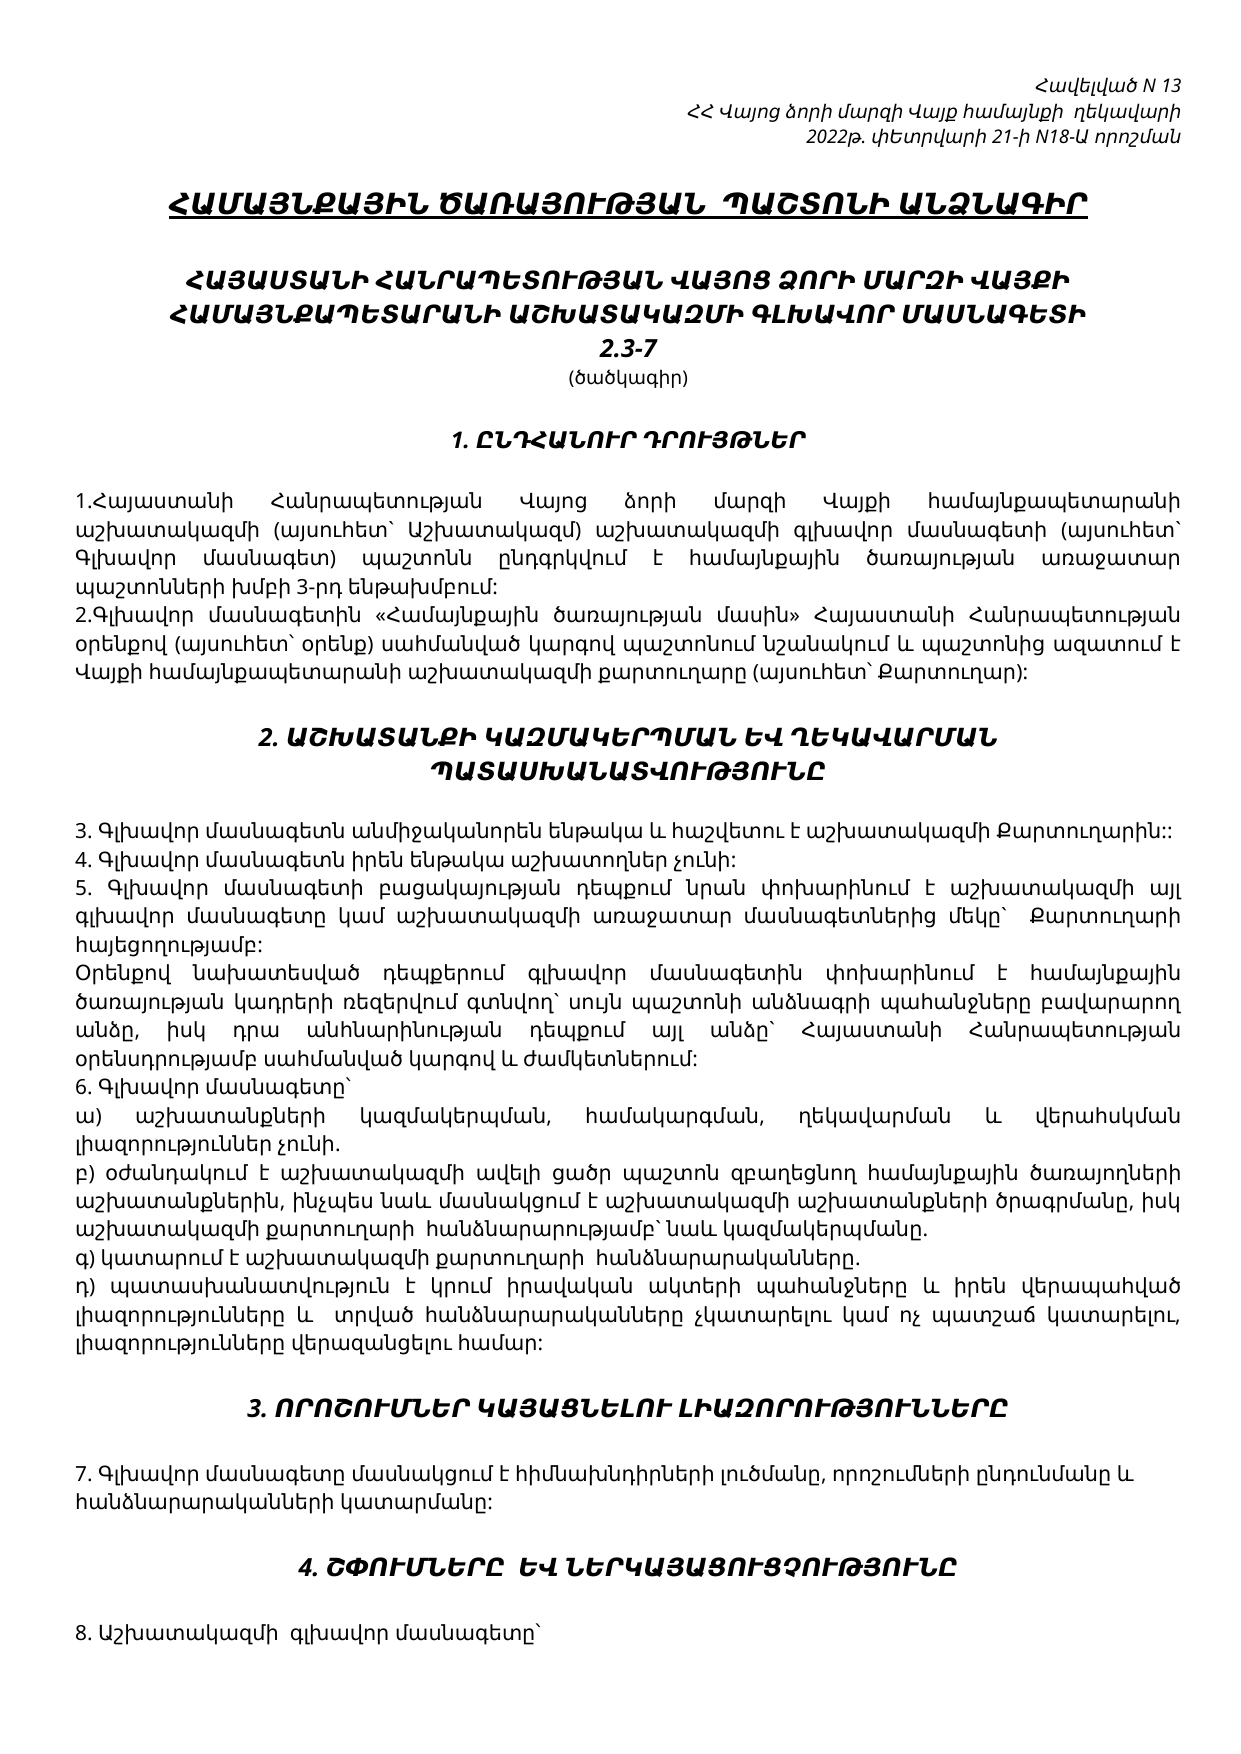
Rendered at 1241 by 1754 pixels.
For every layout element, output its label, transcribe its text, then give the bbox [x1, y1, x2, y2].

text 6. Գլխավոր մասնագետը՝ [75, 1072, 1181, 1101]
text գ) կատարում է աշխատակազմի քարտուղարի հանձնարարականները. [75, 1243, 1181, 1271]
text 2. ԱՇԽԱՏԱՆՔԻ ԿԱԶՄԱԿԵՐՊՄԱՆ ԵՎ ՂԵԿԱՎԱՐՄԱՆ ՊԱՏԱՍԽԱՆԱՏՎՈՒԹՅՈՒՆԸ [75, 720, 1181, 788]
text Օրենքով նախատեսված դեպքերում գլխավոր մասնագետին փոխարինում է համայնքային ծառայության կադրերի ռեզերվում գտնվող` սույն պաշտոնի անձնագրի պահանջները բավարարող անձը, իսկ դրա անհնարինության դեպքում այլ անձը` Հայաստանի Հանրապետության օրենսդրությամբ սահմանված կարգով և ժամկետներում: [75, 958, 1181, 1072]
text 3. Գլխավոր մասնագետն անմիջականորեն ենթակա և հաշվետու է աշխատակազմի Քարտուղարին:: [75, 816, 1181, 845]
text 3. ՈՐՈՇՈՒՄՆԵՐ ԿԱՅԱՑՆԵԼՈՒ ԼԻԱԶՈՐՈՒԹՅՈՒՆՆԵՐԸ [75, 1391, 1181, 1425]
text 8. Աշխատակազմի գլխավոր մասնագետը՝ [75, 1618, 1181, 1646]
text ՀԱՅԱՍՏԱՆԻ ՀԱՆՐԱՊԵՏՈՒԹՅԱՆ ՎԱՅՈՑ ՁՈՐԻ ՄԱՐԶԻ ՎԱՅՔԻ ՀԱՄԱՅՆՔԱՊԵՏԱՐԱՆԻ ԱՇԽԱՏԱԿԱԶՄԻ ԳԼԽԱՎՈՐ ՄԱՍՆԱԳԵՏԻ [75, 262, 1181, 331]
text 4. ՇՓՈՒՄՆԵՐԸ ԵՎ ՆԵՐԿԱՅԱՑՈՒՑՉՈՒԹՅՈՒՆԸ [75, 1550, 1181, 1584]
text ա) աշխատանքների կազմակերպման, համակարգման, ղեկավարման և վերահսկման լիազորություններ չունի. [75, 1101, 1181, 1158]
text ՀԱՄԱՅՆՔԱՅԻՆ ԾԱՌԱՅՈՒԹՅԱՆ ՊԱՇՏՈՆԻ ԱՆՁՆԱԳԻՐ [75, 183, 1181, 223]
text 4. Գլխավոր մասնագետն իրեն ենթակա աշխատողներ չունի: [75, 845, 1181, 873]
text (ծածկագիր) [75, 364, 1181, 390]
text 5. Գլխավոր մասնագետի բացակայության դեպքում նրան փոխարինում է աշխատակազմի այլ գլխավոր մասնագետը կամ աշխատակազմի առաջատար մասնագետներից մեկը` Քարտուղարի հայեցողությամբ: [75, 873, 1181, 958]
text 1. ԸՆԴՀԱՆՈՒՐ ԴՐՈՒՅԹՆԵՐ [75, 424, 1181, 455]
text 2.Գլխավոր մասնագետին «Համայնքային ծառայության մասին» Հայաստանի Հանրապետության օրենքով (այսուհետ՝ օրենք) սահմանված կարգով պաշտոնում նշանակում և պաշտոնից ազատում է Վայքի համայնքապետարանի աշխատակազմի քարտուղարը (այսուհետ՝ Քարտուղար): [75, 600, 1181, 686]
text բ) օժանդակում է աշխատակազմի ավելի ցածր պաշտոն զբաղեցնող համայնքային ծառայողների աշխատանքներին, ինչպես նաև մասնակցում է աշխատակազմի աշխատանքների ծրագրմանը, իսկ աշխատակազմի քարտուղարի հանձնարարությամբ` նաև կազմակերպմանը. [75, 1158, 1181, 1243]
text 2.3-7 [75, 331, 1181, 364]
text Հավելված N 13 [75, 44, 1181, 98]
text դ) պատասխանատվություն է կրում իրավական ակտերի պահանջները և իրեն վերապահված լիազորությունները և տրված հանձնարարականները չկատարելու կամ ոչ պատշաճ կատարելու, լիազորությունները վերազանցելու համար: [75, 1271, 1181, 1357]
text ՀՀ Վայոց ձորի մարզի Վայք համայնքի ղեկավարի [75, 98, 1181, 123]
text 1.Հայաստանի Հանրապետության Վայոց ձորի մարզի Վայքի համայնքապետարանի աշխատակազմի (այսուհետ` Աշխատակազմ) աշխատակազմի գլխավոր մասնագետի (այսուհետ` Գլխավոր մասնագետ) պաշտոնն ընդգրկվում է համայնքային ծառայության առաջատար պաշտոնների խմբի 3-րդ ենթախմբում: [75, 487, 1181, 600]
text 7. Գլխավոր մասնագետը մասնակցում է հիմնախնդիրների լուծմանը, որոշումների ընդունմանը և հանձնարարականների կատարմանը: [75, 1459, 1181, 1516]
text 2022թ. փԵտրվարի 21-ի N18-Ա որոշման [75, 123, 1181, 149]
